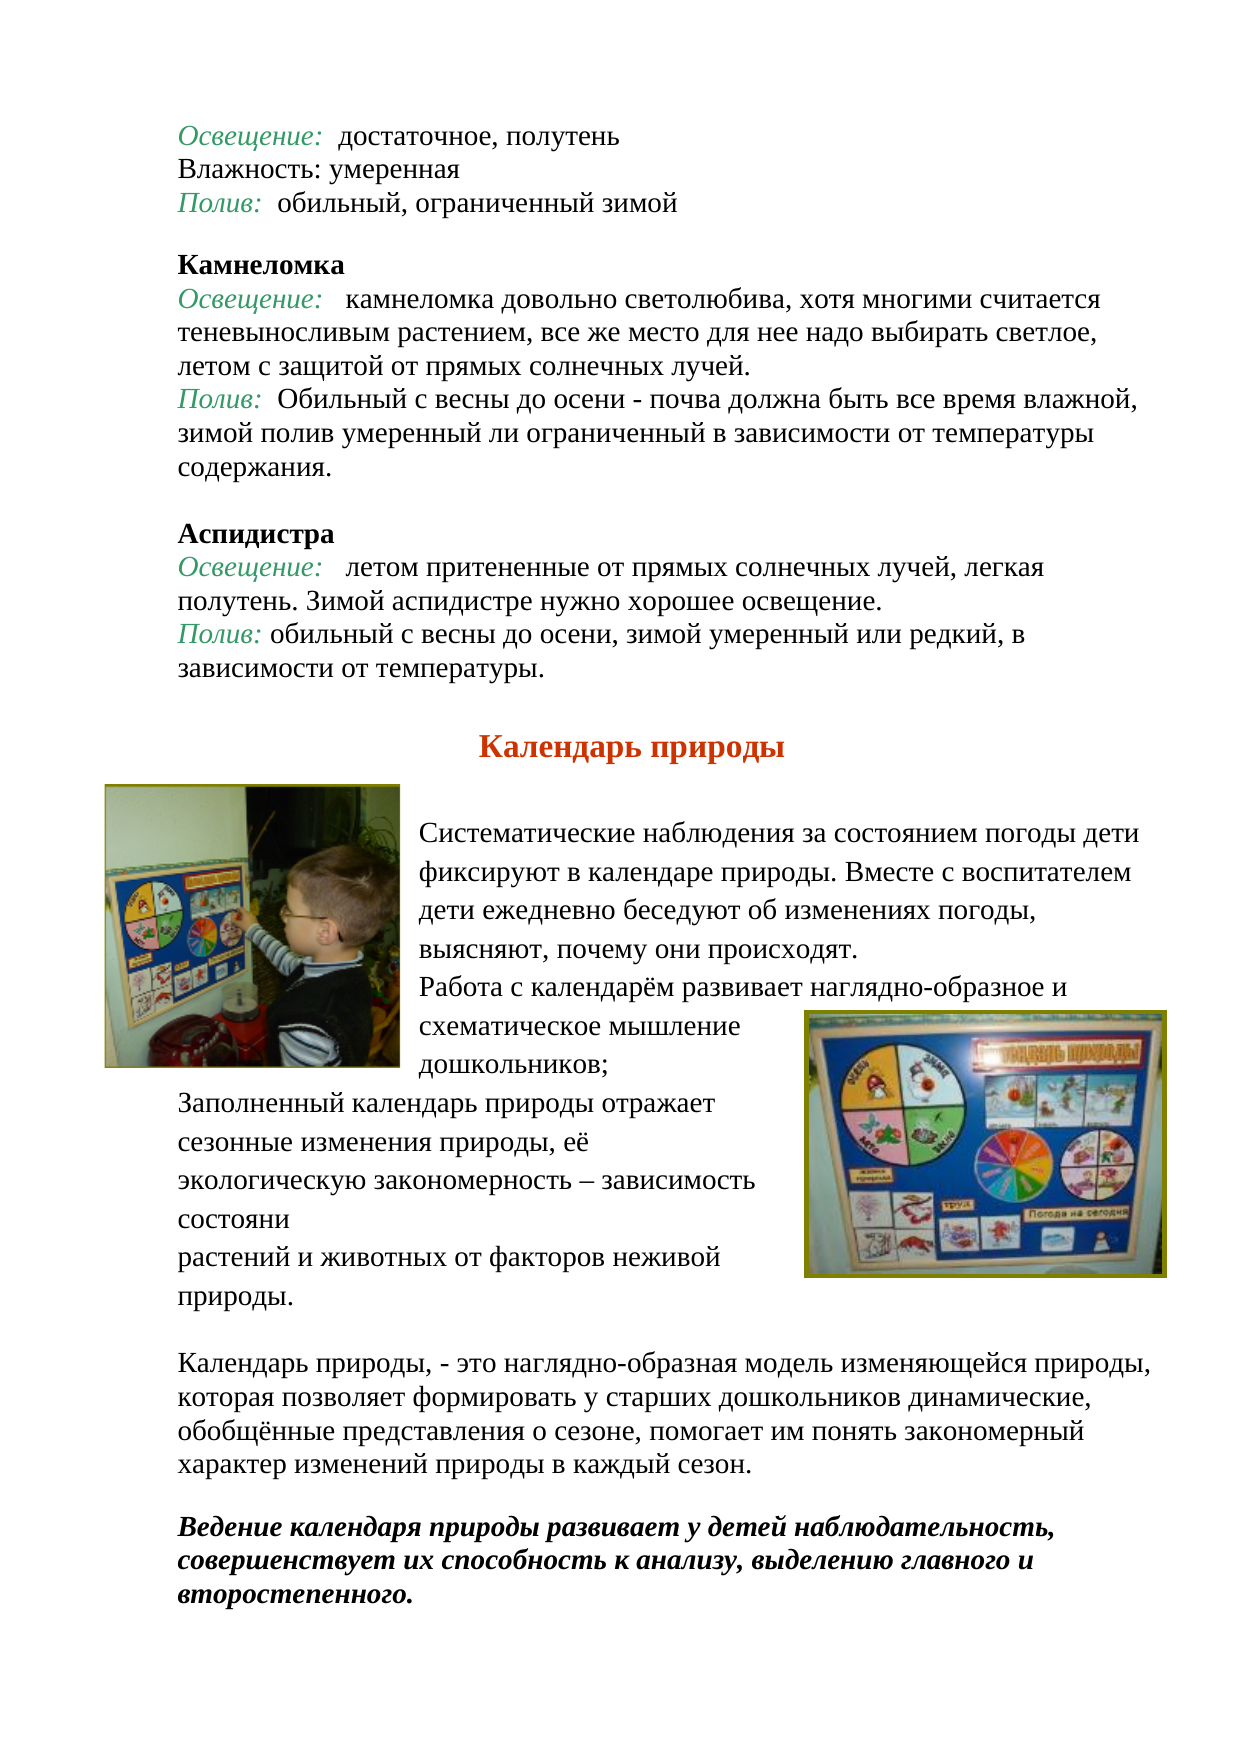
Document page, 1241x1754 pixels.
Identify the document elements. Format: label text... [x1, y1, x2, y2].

text Аспидистра [177, 516, 1152, 549]
text Влажность: умеренная [177, 152, 1152, 185]
text Календарь природы, - это наглядно-образная модель изменяющейся природы, которая позволяет формировать у старших дошкольников динамические, обобщённые представления о сезоне, помогает им понять закономерный характер изменений природы в каждый сезон. [177, 1346, 1152, 1480]
text Полив: Обильный с весны до осени - почва должна быть все время влажной, зимой полив умеренный ли ограниченный в зависимости от температуры содержания. [177, 382, 1152, 482]
text Полив: обильный с весны до осени, зимой умеренный или редкий, в зависимости от температуры. [177, 616, 1152, 683]
text Освещение: достаточное, полутень [177, 118, 1152, 152]
text Ведение календаря природы развивает у детей наблюдательность, совершенствует их способность к анализу, выделению главного и второстепенного. [177, 1509, 1152, 1609]
text растений и животных от факторов неживой природы. [177, 1239, 1152, 1311]
text Систематические наблюдения за состоянием погоды дети фиксируют в календаре природы. Вместе с воспитателем дети ежедневно беседуют об изменениях погоды, выясняют, почему они происходят. [400, 815, 1152, 964]
text Заполненный календарь природы отражает сезонные изменения природы, её экологическую закономерность – зависимость состояни [177, 1085, 1152, 1234]
text Камнеломка [177, 247, 1152, 281]
text Освещение: летом притененные от прямых солнечных лучей, легкая полутень. Зимой аспидистре нужно хорошее освещение. [177, 549, 1152, 616]
picture [103, 784, 400, 1066]
text Календарь природы [177, 727, 1087, 765]
text Работа с календарём развивает наглядно-образное и схематическое мышление дошкольников; [177, 969, 1166, 1080]
text Полив: обильный, ограниченный зимой [177, 185, 1152, 219]
picture [809, 1014, 1162, 1274]
text Освещение: камнеломка довольно светолюбива, хотя многими считается теневыносливым растением, все же место для нее надо выбирать светлое, летом с защитой от прямых солнечных лучей. [177, 281, 1152, 382]
